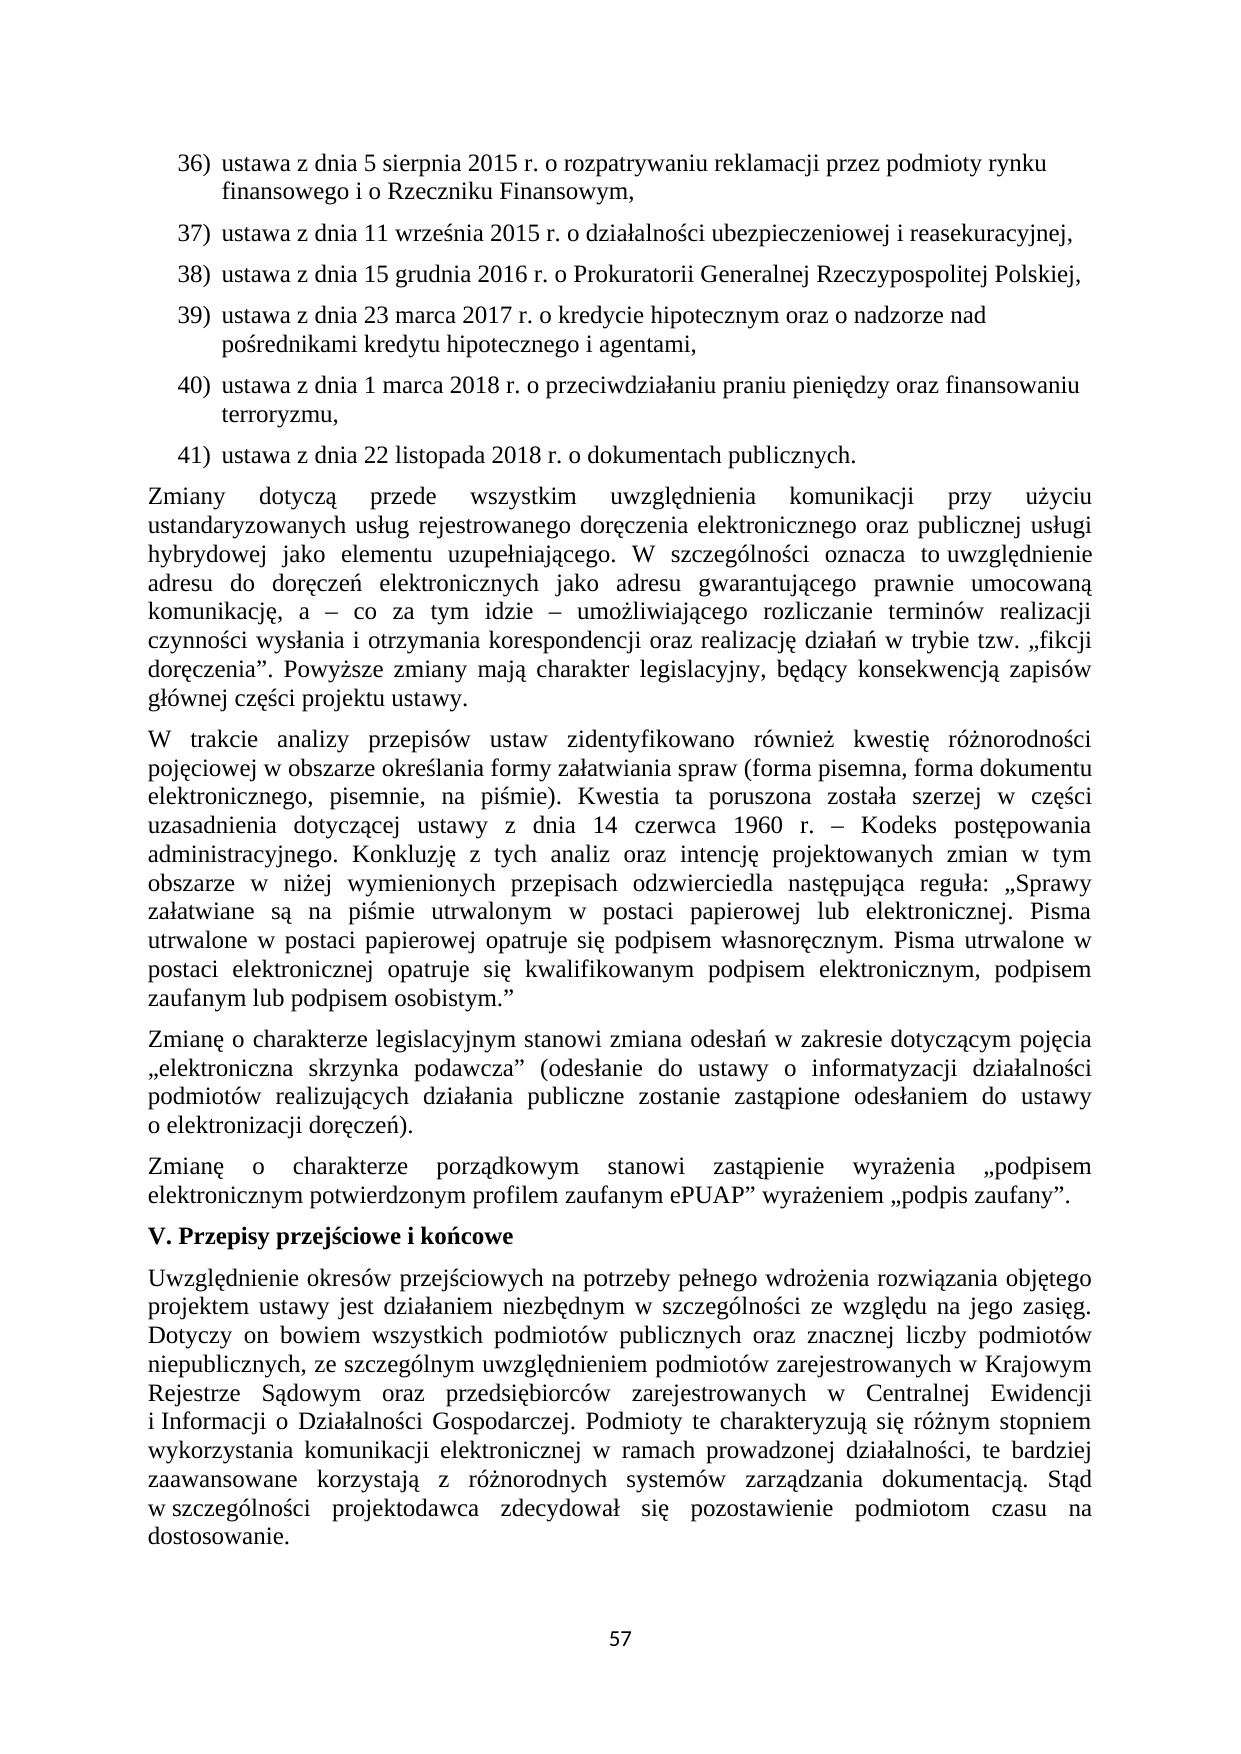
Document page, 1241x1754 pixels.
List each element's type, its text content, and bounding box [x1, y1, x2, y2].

list ustawa z dnia 11 września 2015 r. o działalności ubezpieczeniowej i reasekuracyjnej, [177, 218, 1093, 246]
text Zmiany dotyczą przede wszystkim uwzględnienia komunikacji przy użyciu ustandaryzowanych usług rejestrowanego doręczenia elektronicznego oraz publicznej usługi hybrydowej jako elementu uzupełniającego. W szczególności oznacza to uwzględnienie adresu do doręczeń elektronicznych jako adresu gwarantującego prawnie umocowaną komunikację, a – co za tym idzie – umożliwiającego rozliczanie terminów realizacji czynności wysłania i otrzymania korespondencji oraz realizację działań w trybie tzw. „fikcji doręczenia”. Powyższe zmiany mają charakter legislacyjny, będący konsekwencją zapisów głównej części projektu ustawy. [148, 481, 1093, 711]
text Zmianę o charakterze porządkowym stanowi zastąpienie wyrażenia „podpisem elektronicznym potwierdzonym profilem zaufanym ePUAP” wyrażeniem „podpis zaufany”. [148, 1151, 1093, 1209]
text W trakcie analizy przepisów ustaw zidentyfikowano również kwestię różnorodności pojęciowej w obszarze określania formy załatwiania spraw (forma pisemna, forma dokumentu elektronicznego, pisemnie, na piśmie). Kwestia ta poruszona została szerzej w części uzasadnienia dotyczącej ustawy z dnia 14 czerwca 1960 r. – Kodeks postępowania administracyjnego. Konkluzję z tych analiz oraz intencję projektowanych zmian w tym obszarze w niżej wymienionych przepisach odzwierciedla następująca reguła: „Sprawy załatwiane są na piśmie utrwalonym w postaci papierowej lub elektronicznej. Pisma utrwalone w postaci papierowej opatruje się podpisem własnoręcznym. Pisma utrwalone w postaci elektronicznej opatruje się kwalifikowanym podpisem elektronicznym, podpisem zaufanym lub podpisem osobistym.” [148, 724, 1093, 1011]
list ustawa z dnia 22 listopada 2018 r. o dokumentach publicznych. [177, 440, 1093, 469]
text Zmianę o charakterze legislacyjnym stanowi zmiana odesłań w zakresie dotyczącym pojęcia „elektroniczna skrzynka podawcza” (odesłanie do ustawy o informatyzacji działalności podmiotów realizujących działania publiczne zostanie zastąpione odesłaniem do ustawy o elektronizacji doręczeń). [148, 1024, 1093, 1139]
text Uwzględnienie okresów przejściowych na potrzeby pełnego wdrożenia rozwiązania objętego projektem ustawy jest działaniem niezbędnym w szczególności ze względu na jego zasięg. Dotyczy on bowiem wszystkich podmiotów publicznych oraz znacznej liczby podmiotów niepublicznych, ze szczególnym uwzględnieniem podmiotów zarejestrowanych w Krajowym Rejestrze Sądowym oraz przedsiębiorców zarejestrowanych w Centralnej Ewidencji i Informacji o Działalności Gospodarczej. Podmioty te charakteryzują się różnym stopniem wykorzystania komunikacji elektronicznej w ramach prowadzonej działalności, te bardziej zaawansowane korzystają z różnorodnych systemów zarządzania dokumentacją. Stąd w szczególności projektodawca zdecydował się pozostawienie podmiotom czasu na dostosowanie. [148, 1263, 1093, 1550]
list ustawa z dnia 23 marca 2017 r. o kredycie hipotecznym oraz o nadzorze nad pośrednikami kredytu hipotecznego i agentami, [177, 300, 1093, 358]
list ustawa z dnia 15 grudnia 2016 r. o Prokuratorii Generalnej Rzeczypospolitej Polskiej, [177, 259, 1093, 288]
subtitle V. Przepisy przejściowe i końcowe [148, 1221, 1093, 1250]
list ustawa z dnia 1 marca 2018 r. o przeciwdziałaniu praniu pieniędzy oraz finansowaniu terroryzmu, [177, 370, 1093, 428]
list ustawa z dnia 5 sierpnia 2015 r. o rozpatrywaniu reklamacji przez podmioty rynku finansowego i o Rzeczniku Finansowym, [177, 148, 1093, 205]
